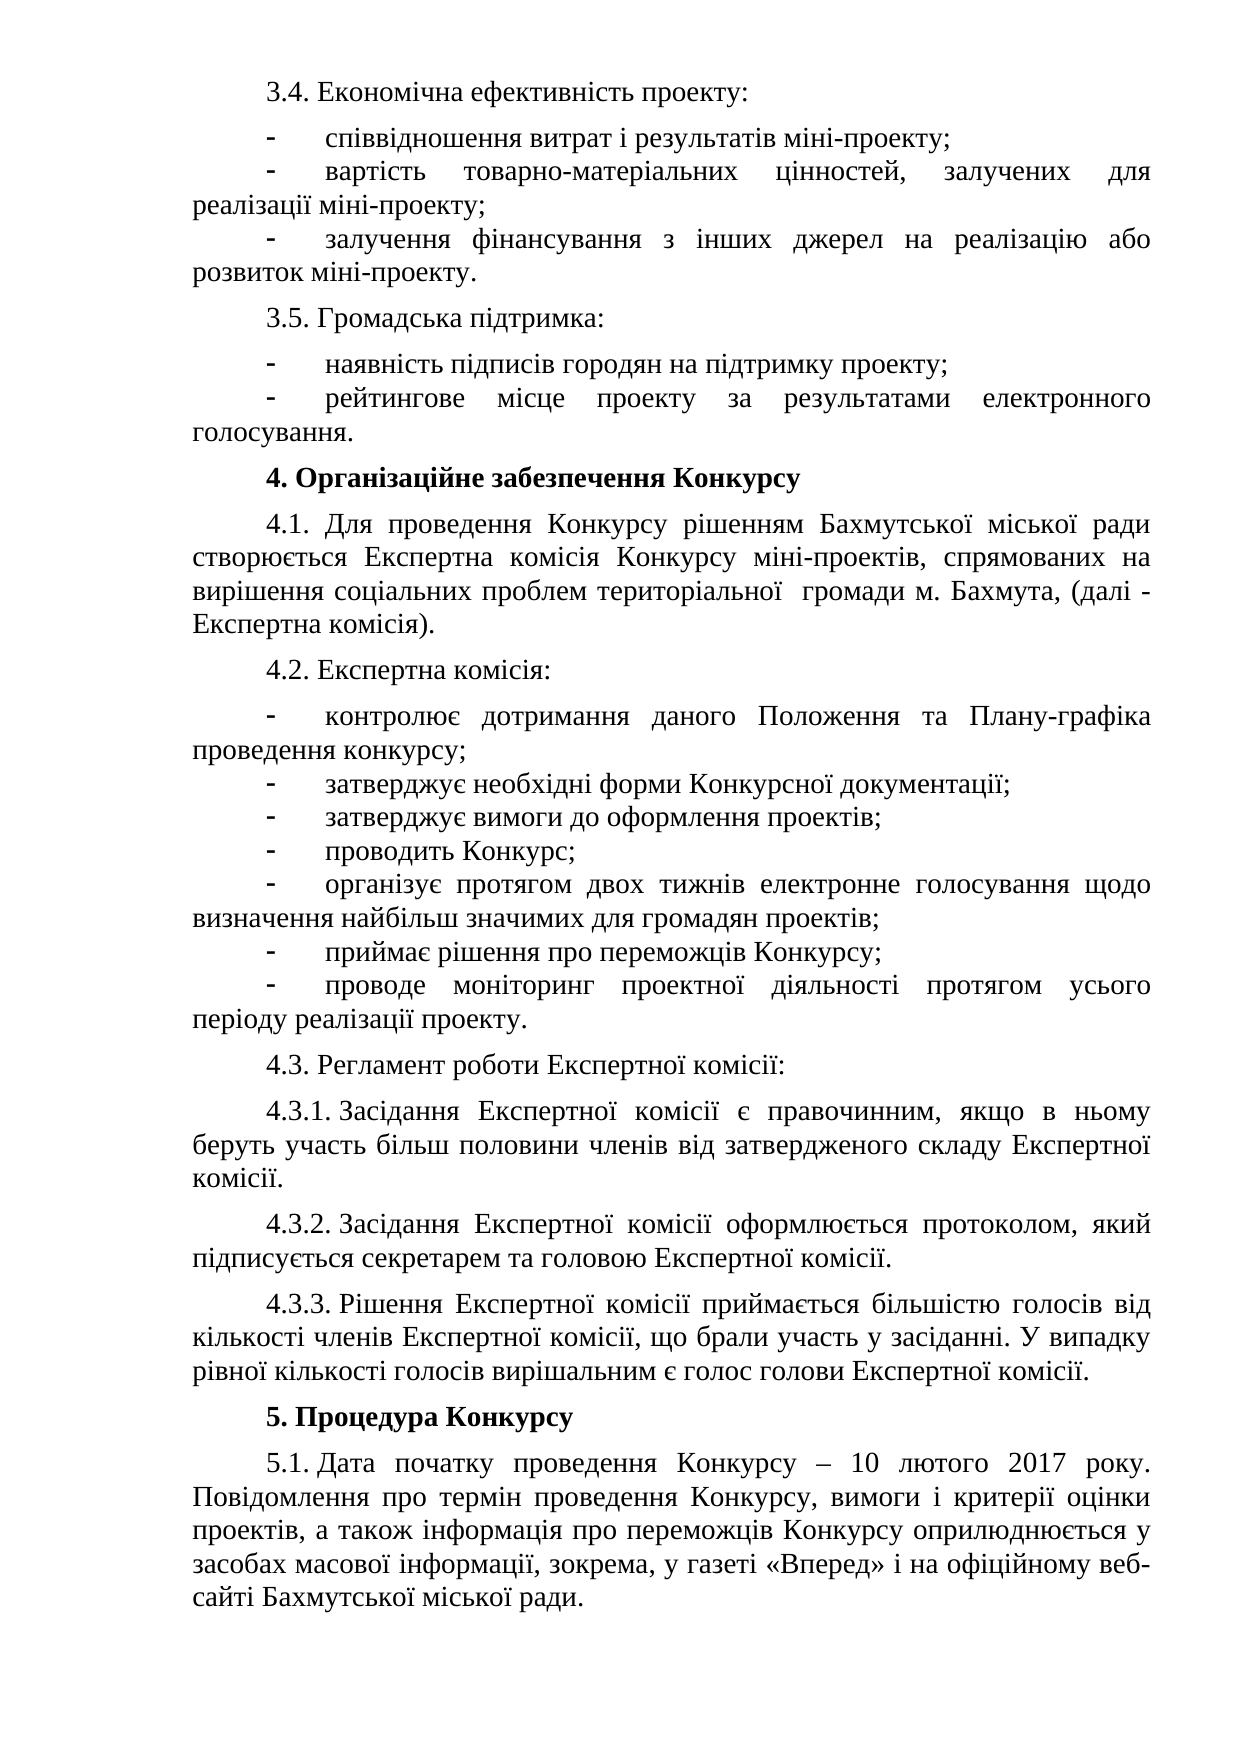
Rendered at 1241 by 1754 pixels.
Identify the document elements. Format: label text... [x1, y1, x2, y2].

text 4.2. Експертна комісія: [192, 652, 1152, 686]
list проводе моніторинг проектної діяльності протягом усього періоду реалізації проекту. [192, 967, 1152, 1035]
list затверджує необхідні форми Конкурсної документації; [192, 766, 1152, 799]
list наявність підписів городян на підтримку проекту; [192, 346, 1152, 380]
list співвідношення витрат і результатів міні-проекту; [192, 120, 1152, 153]
list приймає рішення про переможців Конкурсу; [192, 934, 1152, 967]
list організує протягом двох тижнів електронне голосування щодо визначення найбільш значимих для громадян проектів; [192, 867, 1152, 934]
text 4.3.3. Рішення Експертної комісії приймається більшістю голосів від кількості членів Експертної комісії, що брали участь у засіданні. У випадку рівної кількості голосів вирішальним є голос голови Експертної комісії. [192, 1286, 1152, 1387]
text 4. Організаційне забезпечення Конкурсу [192, 460, 1152, 493]
text 5. Процедура Конкурсу [192, 1399, 1152, 1433]
list затверджує вимоги до оформлення проектів; [192, 799, 1152, 833]
text 4.3.1. Засідання Експертної комісії є правочинним, якщо в ньому беруть участь більш половини членів від затвердженого складу Експертної комісії. [192, 1093, 1152, 1194]
text 3.5. Громадська підтримка: [192, 300, 1152, 334]
text 4.3.2. Засідання Експертної комісії оформлюється протоколом, який підписується секретарем та головою Експертної комісії. [192, 1206, 1152, 1273]
list залучення фінансування з інших джерел на реалізацію або розвиток міні-проекту. [192, 221, 1152, 288]
list контролює дотримання даного Положення та Плану-графіка проведення конкурсу; [192, 698, 1152, 766]
list вартість товарно-матеріальних цінностей, залучених для реалізації міні-проекту; [192, 153, 1152, 221]
text 3.4. Економічна ефективність проекту: [192, 74, 1152, 107]
text 4.3. Регламент роботи Експертної комісії: [192, 1047, 1152, 1081]
list рейтингове місце проекту за результатами електронного голосування. [192, 380, 1152, 447]
text 5.1. Дата початку проведення Конкурсу – 10 лютого 2017 року. Повідомлення про термін проведення Конкурсу, вимоги і критерії оцінки проектів, а також інформація про переможців Конкурсу оприлюднюється у засобах масової інформації, зокрема, у газеті «Вперед» і на офіційному веб-сайті Бахмутської міської ради. [192, 1445, 1152, 1613]
list проводить Конкурс; [192, 833, 1152, 867]
text 4.1. Для проведення Конкурсу рішенням Бахмутської міської ради створюється Експертна комісія Конкурсу міні-проектів, спрямованих на вирішення соціальних проблем територіальної громади м. Бахмута, (далі - Експертна комісія). [192, 506, 1152, 640]
